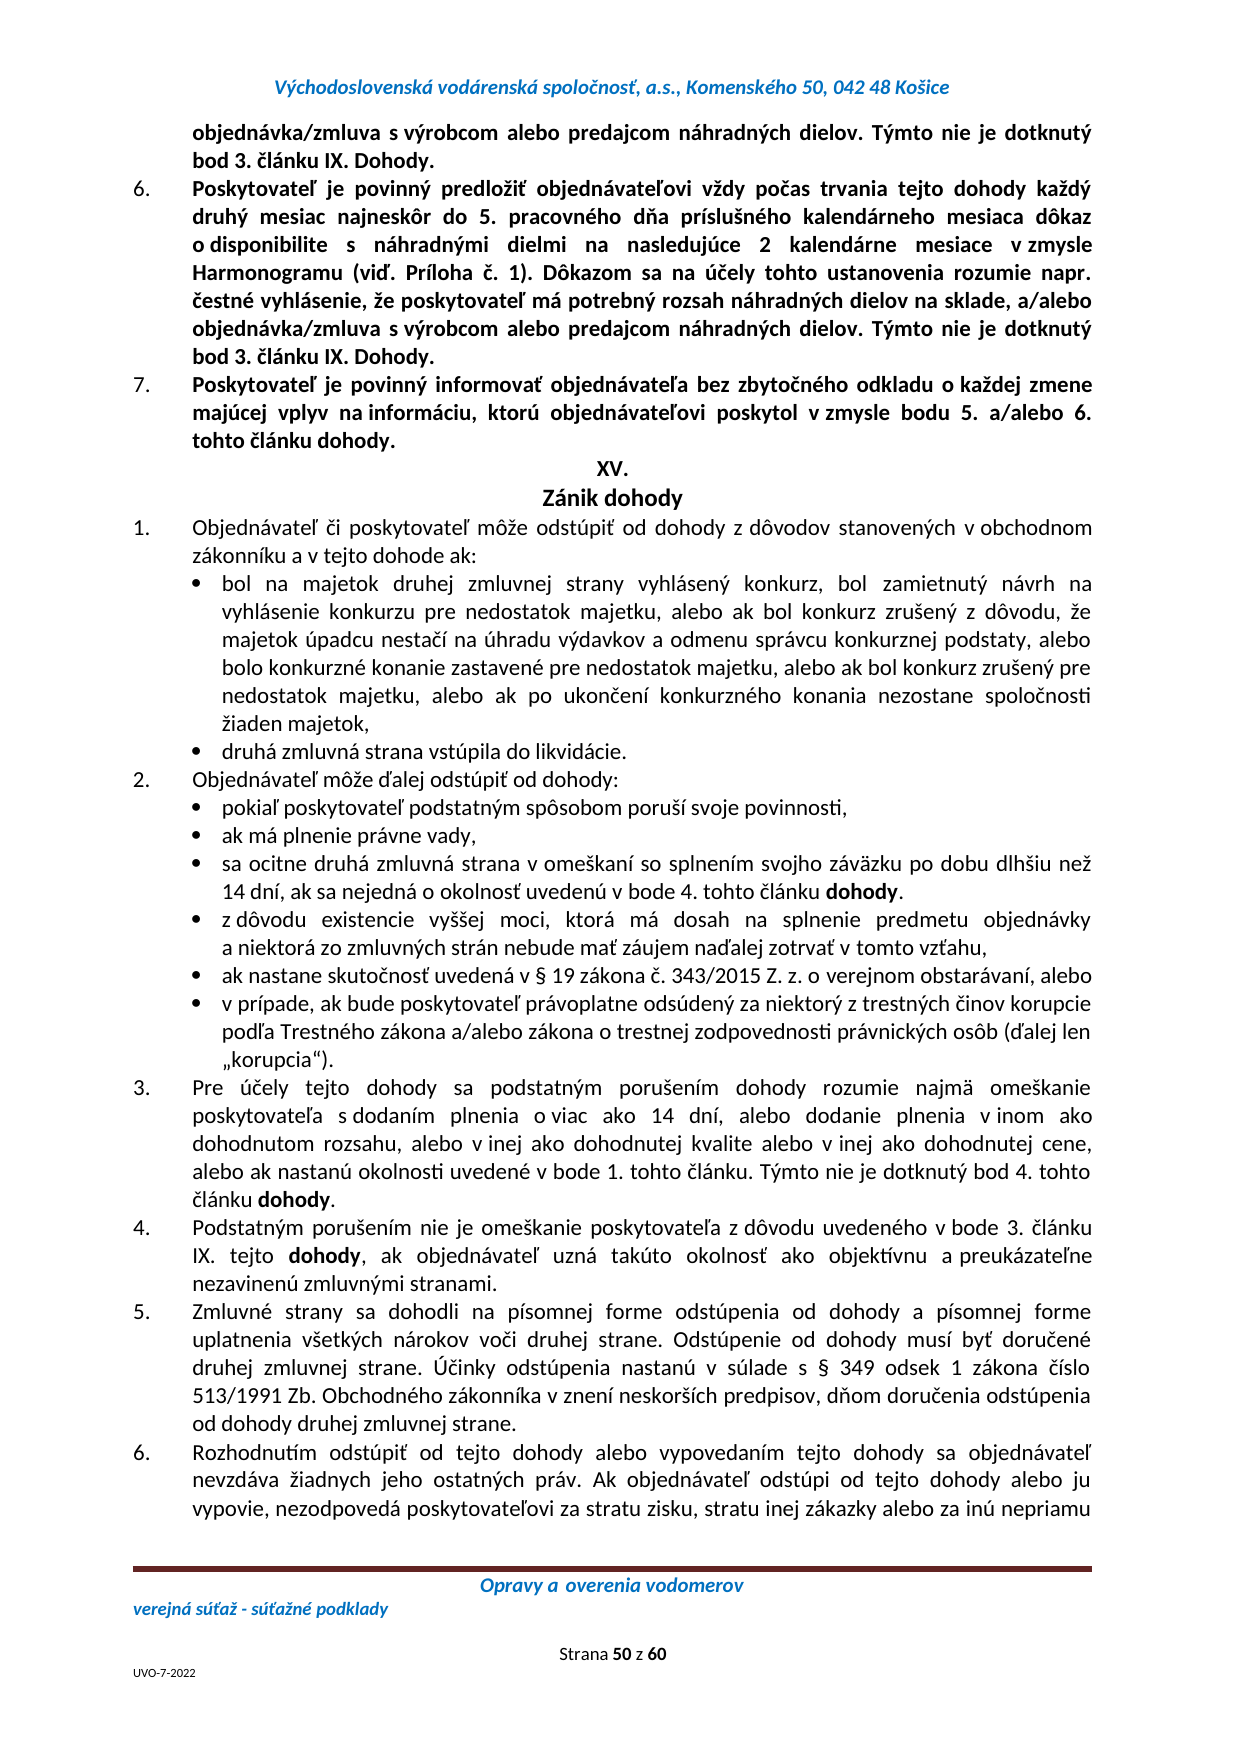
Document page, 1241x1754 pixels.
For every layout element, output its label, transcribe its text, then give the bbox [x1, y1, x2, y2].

list Podstatným porušením nie je omeškanie poskytovateľa z dôvodu uvedeného v bode 3. článku IX. tejto dohody, ak objednávateľ uzná takúto okolnosť ako objektívnu a preukázateľne nezavinenú zmluvnými stranami. [133, 1213, 1092, 1297]
list Zmluvné strany sa dohodli na písomnej forme odstúpenia od dohody a písomnej forme uplatnenia všetkých nárokov voči druhej strane. Odstúpenie od dohody musí byť doručené druhej zmluvnej strane. Účinky odstúpenia nastanú v súlade s § 349 odsek 1 zákona číslo 513/1991 Zb. Obchodného zákonníka v znení neskorších predpisov, dňom doručenia odstúpenia od dohody druhej zmluvnej strane. [133, 1297, 1092, 1438]
list druhá zmluvná strana vstúpila do likvidácie. [192, 737, 1092, 765]
list Poskytovateľ je povinný predložiť objednávateľovi vždy počas trvania tejto dohody každý druhý mesiac najneskôr do 5. pracovného dňa príslušného kalendárneho mesiaca dôkaz o disponibilite s náhradnými dielmi na nasledujúce 2 kalendárne mesiace v zmysle Harmonogramu (viď. Príloha č. 1). Dôkazom sa na účely tohto ustanovenia rozumie napr. čestné vyhlásenie, že poskytovateľ má potrebný rozsah náhradných dielov na sklade, a/alebo objednávka/zmluva s výrobcom alebo predajcom náhradných dielov. Týmto nie je dotknutý bod 3. článku IX. Dohody. [133, 174, 1092, 370]
text XV. [133, 454, 1092, 482]
list pokiaľ poskytovateľ podstatným spôsobom poruší svoje povinnosti, [192, 793, 1092, 821]
list Poskytovateľ je povinný informovať objednávateľa bez zbytočného odkladu o každej zmene majúcej vplyv na informáciu, ktorú objednávateľovi poskytol v zmysle bodu 5. a/alebo 6. tohto článku dohody. [133, 370, 1092, 454]
list sa ocitne druhá zmluvná strana v omeškaní so splnením svojho záväzku po dobu dlhšiu než 14 dní, ak sa nejedná o okolnosť uvedenú v bode 4. tohto článku dohody. [192, 849, 1092, 905]
list z dôvodu existencie vyššej moci, ktorá má dosah na splnenie predmetu objednávky a niektorá zo zmluvných strán nebude mať záujem naďalej zotrvať v tomto vzťahu, [192, 905, 1092, 961]
text Zánik dohody [133, 482, 1092, 513]
list Pre účely tejto dohody sa podstatným porušením dohody rozumie najmä omeškanie poskytovateľa s dodaním plnenia o viac ako 14 dní, alebo dodanie plnenia v inom ako dohodnutom rozsahu, alebo v inej ako dohodnutej kvalite alebo v inej ako dohodnutej cene, alebo ak nastanú okolnosti uvedené v bode 1. tohto článku. Týmto nie je dotknutý bod 4. tohto článku dohody. [133, 1073, 1092, 1213]
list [133, 118, 1092, 174]
list Objednávateľ môže ďalej odstúpiť od dohody: [133, 765, 1092, 793]
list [133, 1438, 1092, 1522]
list Objednávateľ či poskytovateľ môže odstúpiť od dohody z dôvodov stanovených v obchodnom zákonníku a v tejto dohode ak: [133, 513, 1092, 569]
list ak má plnenie právne vady, [192, 821, 1092, 849]
list bol na majetok druhej zmluvnej strany vyhlásený konkurz, bol zamietnutý návrh na vyhlásenie konkurzu pre nedostatok majetku, alebo ak bol konkurz zrušený z dôvodu, že majetok úpadcu nestačí na úhradu výdavkov a odmenu správcu konkurznej podstaty, alebo bolo konkurzné konanie zastavené pre nedostatok majetku, alebo ak bol konkurz zrušený pre nedostatok majetku, alebo ak po ukončení konkurzného konania nezostane spoločnosti žiaden majetok, [192, 569, 1092, 737]
list v prípade, ak bude poskytovateľ právoplatne odsúdený za niektorý z trestných činov korupcie podľa Trestného zákona a/alebo zákona o trestnej zodpovednosti právnických osôb (ďalej len „korupcia“). [192, 989, 1092, 1073]
list ak nastane skutočnosť uvedená v § 19 zákona č. 343/2015 Z. z. o verejnom obstarávaní, alebo [192, 961, 1092, 989]
